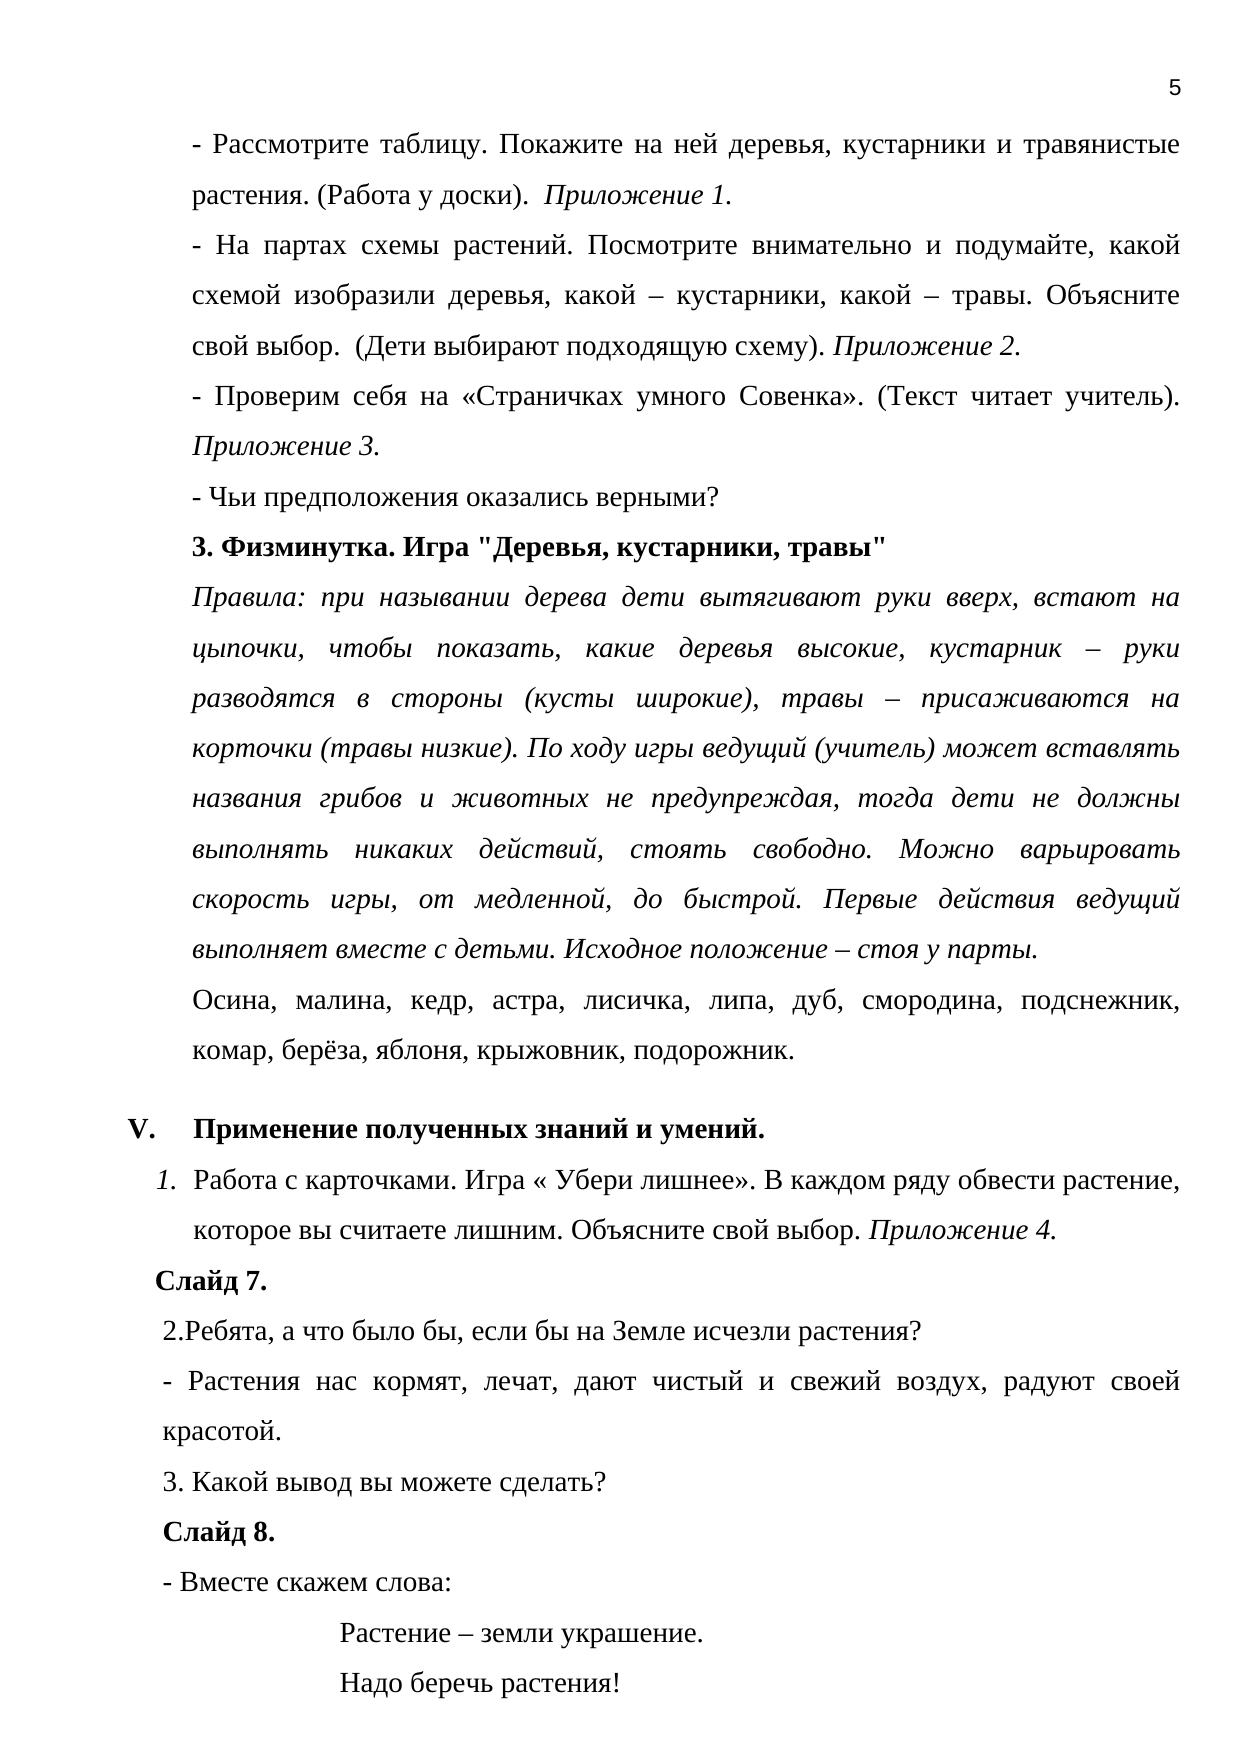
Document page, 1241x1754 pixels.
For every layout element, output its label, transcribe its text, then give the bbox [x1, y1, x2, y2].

text - Чьи предположения оказались верными? [118, 479, 1181, 512]
text 3. Какой вывод вы можете сделать? [118, 1464, 1181, 1497]
text Надо беречь растения! [266, 1665, 1181, 1699]
text - Вместе скажем слова: [118, 1564, 1181, 1598]
text Слайд 7. [118, 1263, 1181, 1296]
text - Рассмотрите таблицу. Покажите на ней деревья, кустарники и травянистые растения. (Работа у доски). Приложение 1. [192, 127, 1181, 210]
text - На партах схемы растений. Посмотрите внимательно и подумайте, какой схемой изобразили деревья, какой – кустарники, какой – травы. Объясните свой выбор. (Дети выбирают подходящую схему). Приложение 2. [192, 227, 1181, 361]
text 2.Ребята, а что было бы, если бы на Земле исчезли растения? [118, 1313, 1181, 1346]
text - Растения нас кормят, лечат, дают чистый и свежий воздух, радуют своей красотой. [162, 1363, 1181, 1447]
text Растение – земли украшение. [266, 1615, 1181, 1648]
text 3. Физминутка. Игра "Деревья, кустарники, травы" [118, 529, 1181, 563]
text Правила: при назывании дерева дети вытягивают руки вверх, встают на цыпочки, чтобы показать, какие деревья высокие, кустарник – руки разводятся в стороны (кусты широкие), травы – присаживаются на корточки (травы низкие). По ходу игры ведущий (учитель) может вставлять названия грибов и животных не предупреждая, тогда дети не должны выполнять никаких действий, стоять свободно. Можно варьировать скорость игры, от медленной, до быстрой. Первые действия ведущий выполняет вместе с детьми. Исходное положение – стоя у парты. [192, 579, 1181, 965]
list Работа с карточками. Игра « Убери лишнее». В каждом ряду обвести растение, которое вы считаете лишним. Объясните свой выбор. Приложение 4. [156, 1162, 1181, 1246]
text - Проверим себя на «Страничках умного Совенка». (Текст читает учитель). Приложение 3. [192, 378, 1181, 462]
list Применение полученных знаний и умений. [156, 1112, 1181, 1145]
text Слайд 8. [118, 1514, 1181, 1548]
text Осина, малина, кедр, астра, лисичка, липа, дуб, смородина, подснежник, комар, берёза, яблоня, крыжовник, подорожник. [192, 982, 1181, 1066]
